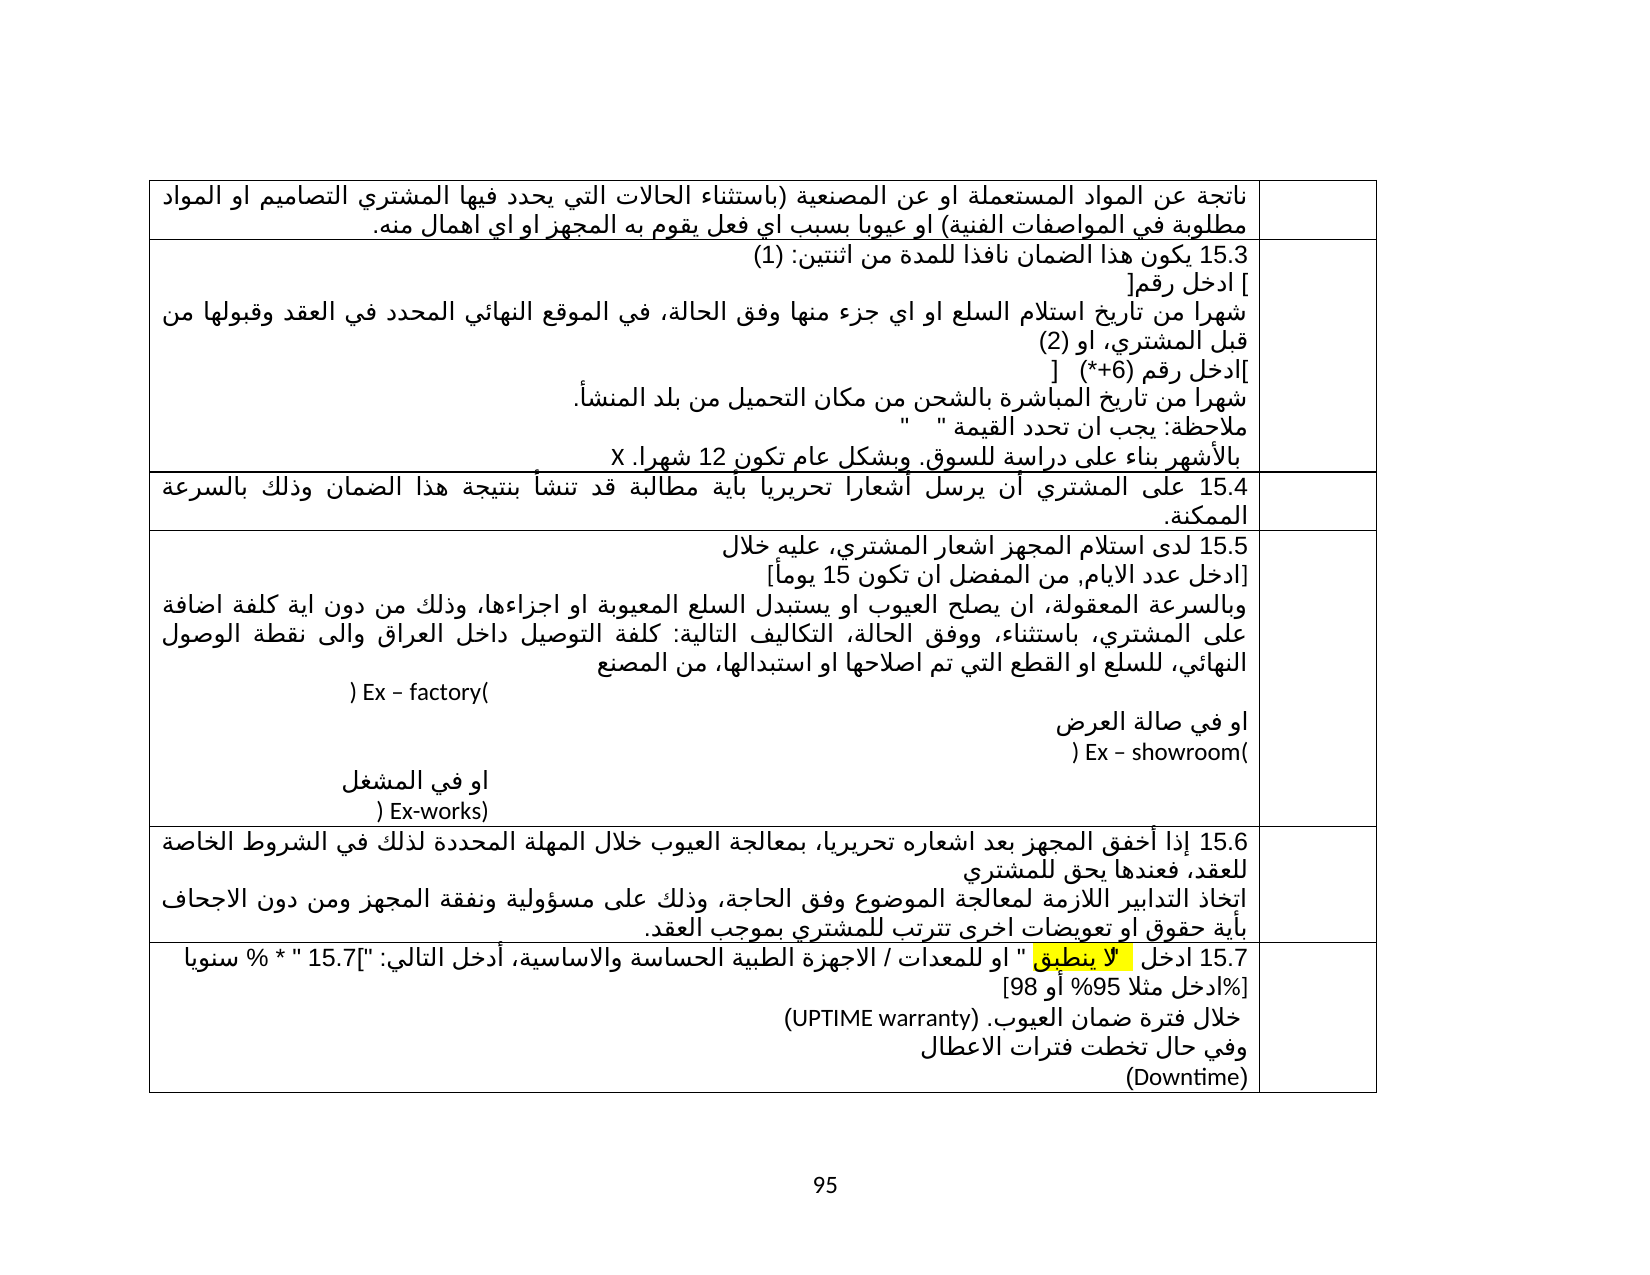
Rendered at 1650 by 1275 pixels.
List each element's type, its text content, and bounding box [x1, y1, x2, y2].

table_cell [1260, 240, 1376, 471]
table_cell 15.3 يكون هذا الضمان نافذا للمدة من اثنتين: (1) ] ادخل رقم[ شهرا من تاريخ استلام السلع او اي جزء منها وفق الحالة، في الموقع النهائي المحدد في العقد وقبولها من قبل المشتري، او (2) ]ادخل رقم (6+*) [ شهرا من تاريخ المباشرة بالشحن من مكان التحميل من بلد المنشأ. ملاحظة: يجب ان تحدد القيمة " " بالأشهر بناء على دراسة للسوق. وبشكل عام تكون 12 شهرا. X [150, 240, 1259, 471]
table_cell 15.4 على المشتري أن يرسل أشعارا تحريريا بأية مطالبة قد تنشأ بنتيجة هذا الضمان وذلك بالسرعة الممكنة. [150, 473, 1259, 530]
table_cell [1260, 181, 1376, 238]
table_cell 15.5 لدى استلام المجهز اشعار المشتري، عليه خلال [ادخل عدد الايام, من المفضل ان تكون 15 يومأ] وبالسرعة المعقولة، ان يصلح العيوب او يستبدل السلع المعيوبة او اجزاءها، وذلك من دون اية كلفة اضافة على المشتري، باستثناء، ووفق الحالة، التكاليف التالية: كلفة التوصيل داخل العراق والى نقطة الوصول النهائي، للسلع او القطع التي تم اصلاحها او استبدالها، من المصنع ) Ex – factory( او في صالة العرض ) Ex – showroom( او في المشغل ) Ex-works) [150, 531, 1259, 826]
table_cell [150, 181, 1259, 238]
table_cell [1260, 473, 1376, 530]
table_cell [1260, 531, 1376, 826]
table_cell 15.6 إذا أخفق المجهز بعد اشعاره تحريريا، بمعالجة العيوب خلال المهلة المحددة لذلك في الشروط الخاصة للعقد، فعندها يحق للمشتري اتخاذ التدابير اللازمة لمعالجة الموضوع وفق الحاجة، وذلك على مسؤولية ونفقة المجهز ومن دون الاجحاف بأية حقوق او تعويضات اخرى تترتب للمشتري بموجب العقد. [150, 827, 1259, 942]
table_cell [1260, 943, 1376, 1092]
table_cell [1260, 827, 1376, 942]
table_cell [150, 943, 1259, 1092]
